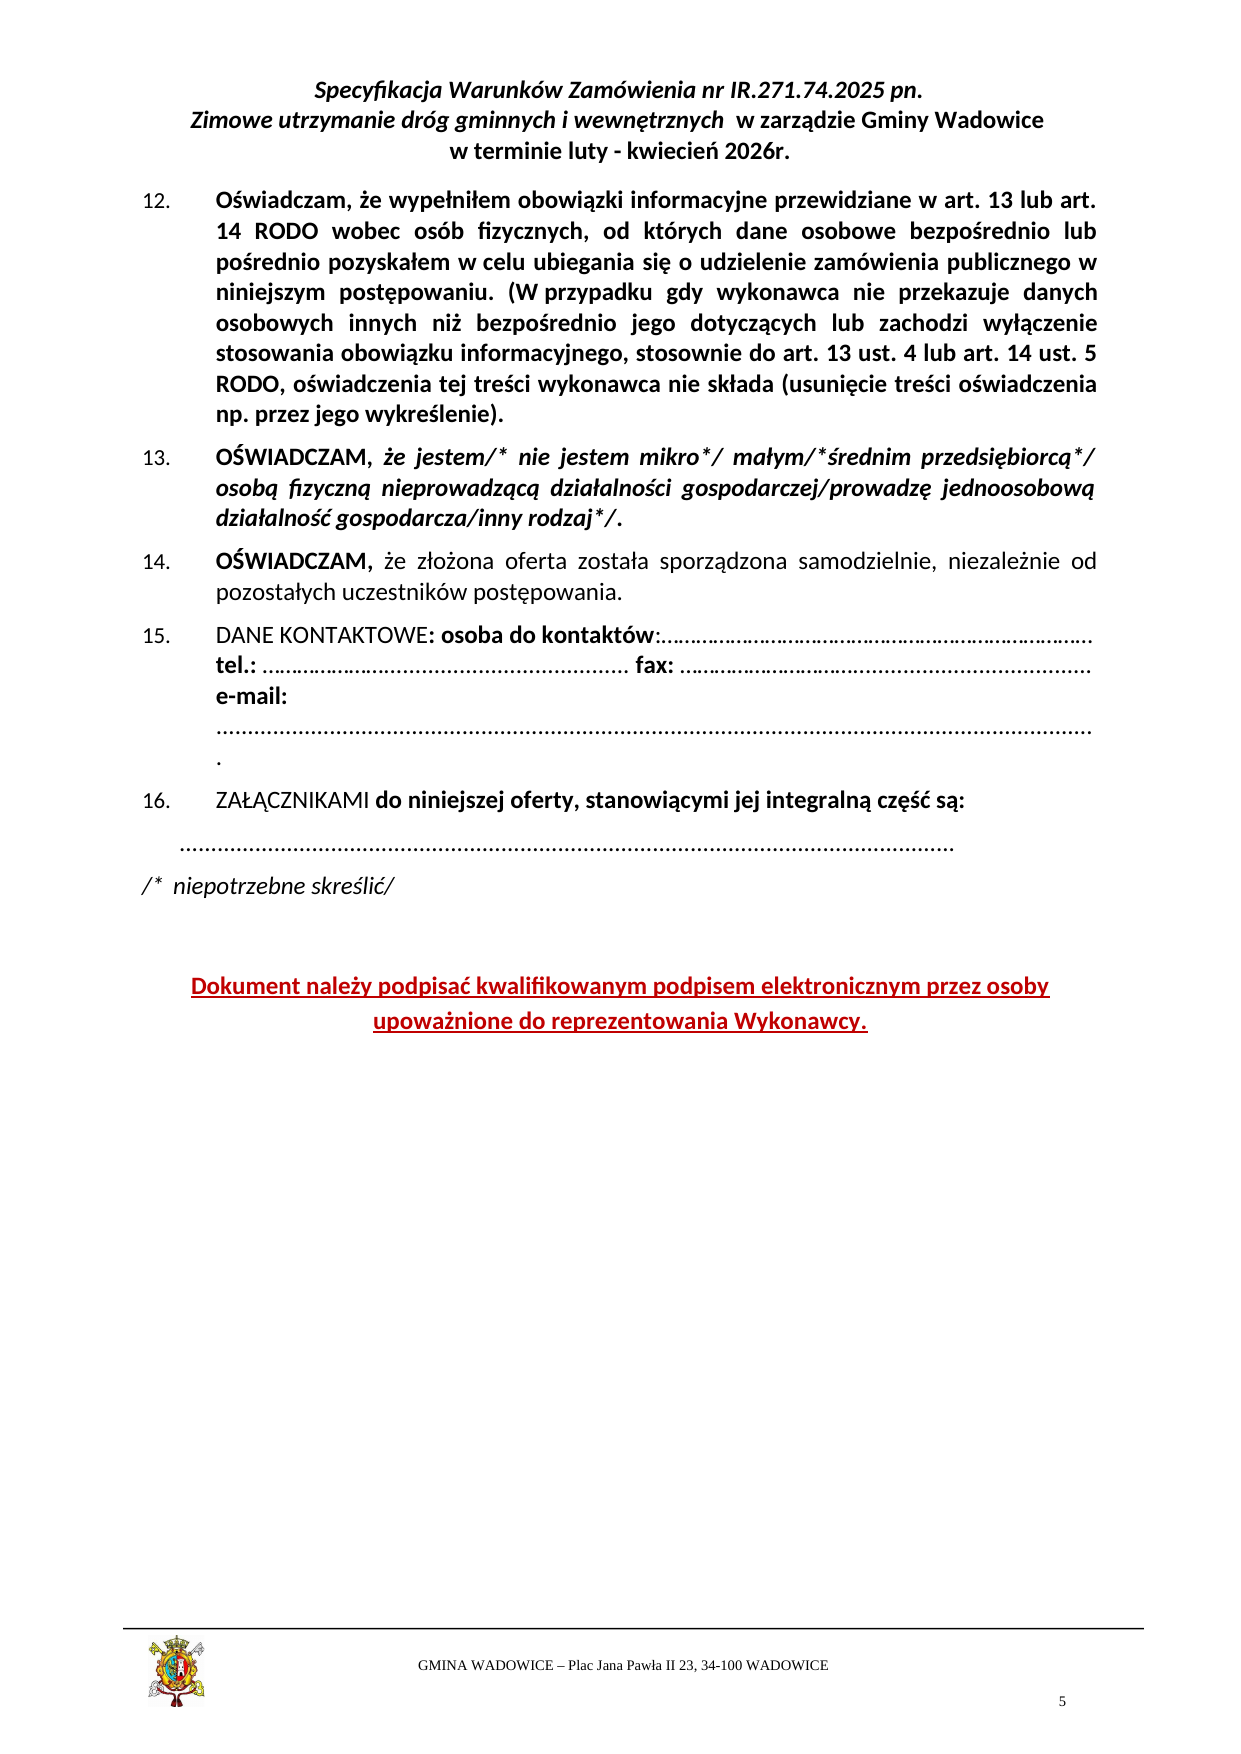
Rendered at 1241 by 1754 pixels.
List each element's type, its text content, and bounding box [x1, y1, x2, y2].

list OŚWIADCZAM, że jestem/* nie jestem mikro*/ małym/*średnim przedsiębiorcą*/ osobą fizyczną nieprowadzącą działalności gospodarczej/prowadzę jednoosobową działalność gospodarcza/inny rodzaj*/. [142, 441, 1098, 533]
list ZAŁĄCZNIKAMI do niniejszej oferty, stanowiącymi jej integralną część są: [142, 784, 1098, 814]
text ........................................................................................................................... [179, 827, 1098, 857]
list OŚWIADCZAM, że złożona oferta została sporządzona samodzielnie, niezależnie od pozostałych uczestników postępowania. [142, 545, 1098, 606]
text Dokument należy podpisać kwalifikowanym podpisem elektronicznym przez osoby upoważnione do reprezentowania Wykonawcy. [142, 971, 1098, 1036]
picture [148, 1635, 205, 1707]
list Oświadczam, że wypełniłem obowiązki informacyjne przewidziane w art. 13 lub art. 14 RODO wobec osób fizycznych, od których dane osobowe bezpośrednio lub pośrednio pozyskałem w celu ubiegania się o udzielenie zamówienia publicznego w niniejszym postępowaniu. (W przypadku gdy wykonawca nie przekazuje danych osobowych innych niż bezpośrednio jego dotyczących lub zachodzi wyłączenie stosowania obowiązku informacyjnego, stosownie do art. 13 ust. 4 lub art. 14 ust. 5 RODO, oświadczenia tej treści wykonawca nie składa (usunięcie treści oświadczenia np. przez jego wykreślenie). [142, 184, 1098, 429]
text /* niepotrzebne skreślić/ [142, 870, 1098, 901]
list DANE KONTAKTOWE: osoba do kontaktów:………………………………………………………………… tel.: …………………....................................... fax: …………………………...................................... e-mail: ............................................................................................................................................ [142, 619, 1098, 771]
